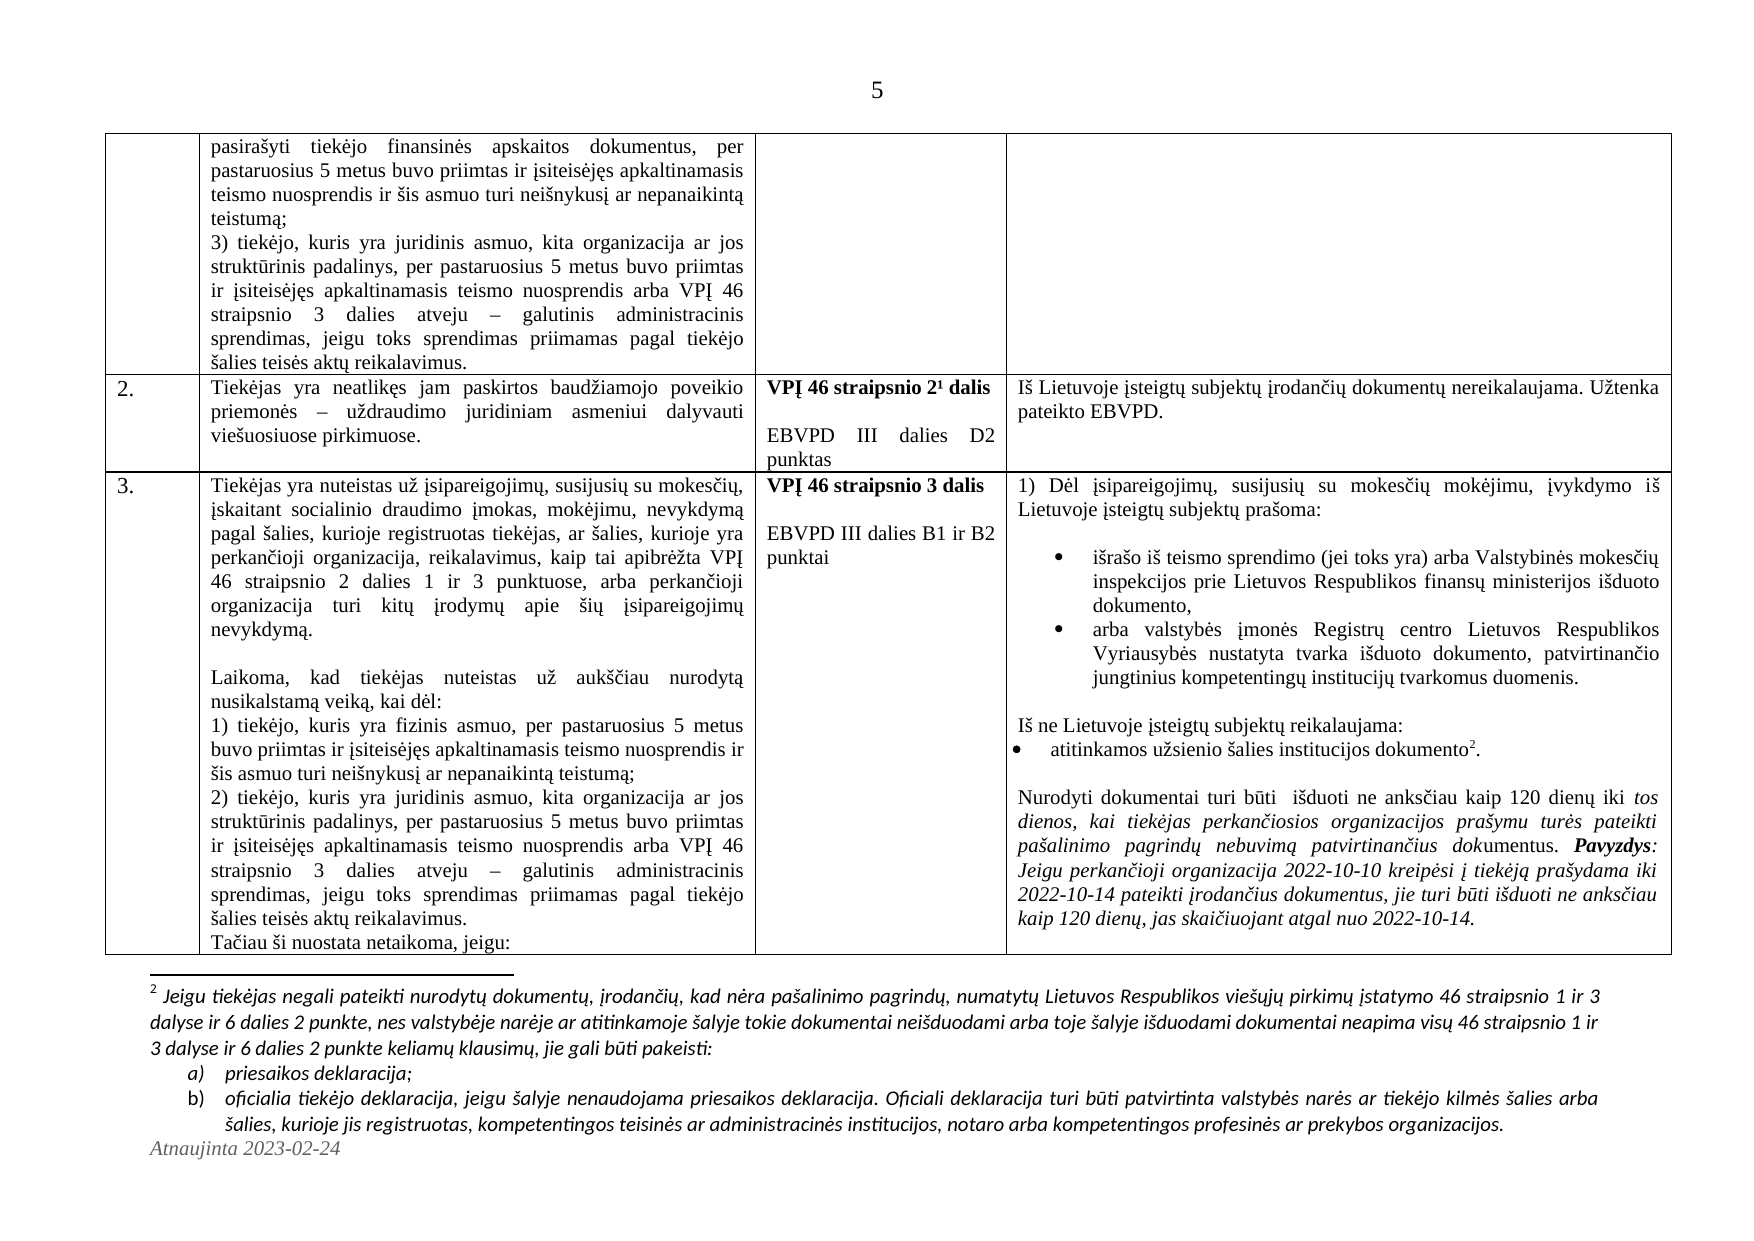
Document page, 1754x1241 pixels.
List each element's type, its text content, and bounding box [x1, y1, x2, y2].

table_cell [1007, 134, 1671, 374]
table_cell VPĮ 46 straipsnio 2¹ dalis EBVPD III dalies D2 punktas [756, 375, 1006, 471]
table_cell [106, 375, 199, 471]
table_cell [756, 134, 1006, 374]
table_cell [756, 473, 1006, 954]
table_cell [106, 134, 199, 374]
table_cell Iš Lietuvoje įsteigtų subjektų įrodančių dokumentų nereikalaujama. Užtenka pateikto EBVPD. [1007, 375, 1671, 471]
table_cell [200, 134, 755, 374]
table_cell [200, 473, 755, 954]
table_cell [1007, 473, 1671, 954]
table_cell [106, 473, 199, 954]
table_cell Tiekėjas yra neatlikęs jam paskirtos baudžiamojo poveikio priemonės – uždraudimo juridiniam asmeniui dalyvauti viešuosiuose pirkimuose. [200, 375, 755, 471]
